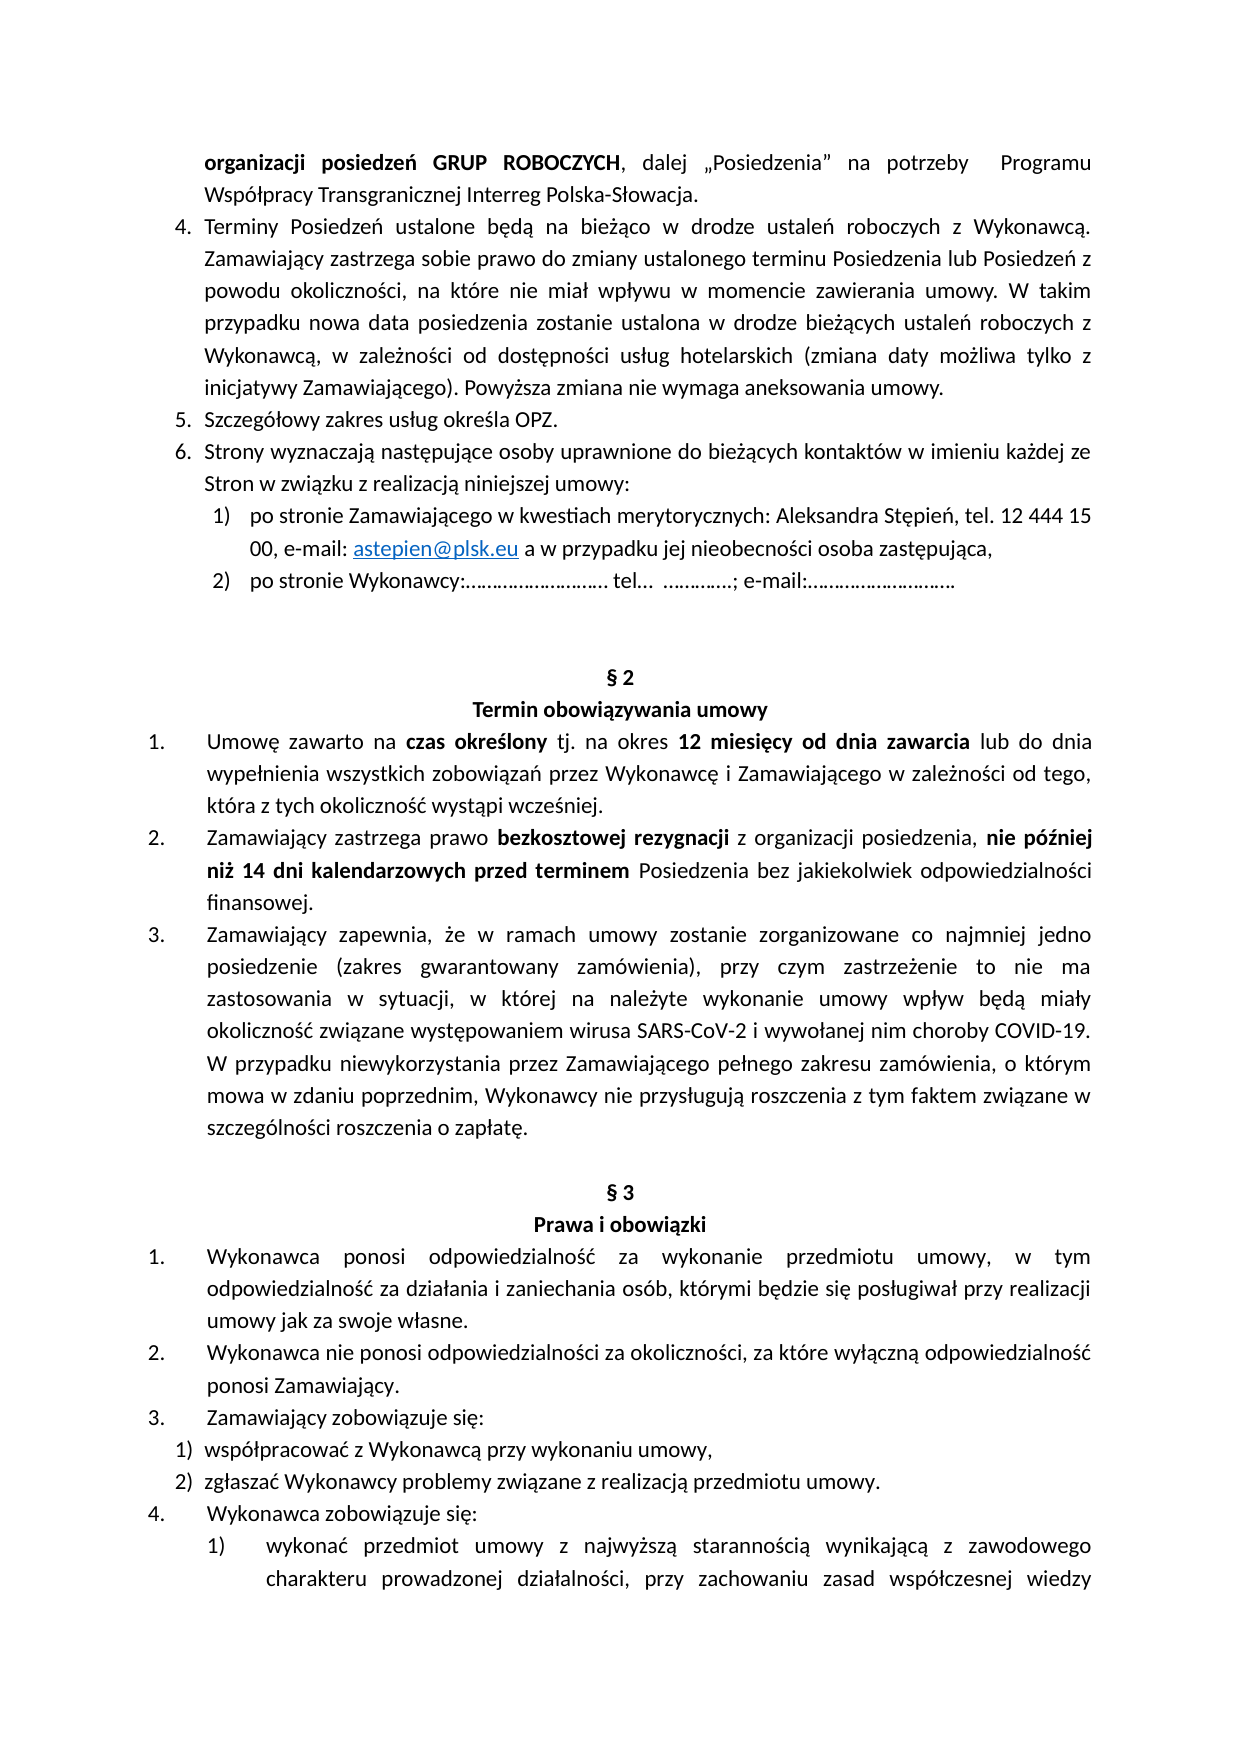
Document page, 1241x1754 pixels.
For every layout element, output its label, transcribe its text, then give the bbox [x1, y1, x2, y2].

list Zamawiający zobowiązuje się: [148, 1403, 1093, 1431]
text Prawa i obowiązki [148, 1210, 1093, 1238]
list Wykonawca ponosi odpowiedzialność za wykonanie przedmiotu umowy, w tym odpowiedzialność za działania i zaniechania osób, którymi będzie się posługiwał przy realizacji umowy jak za swoje własne. [148, 1242, 1093, 1334]
list Wykonawca zobowiązuje się: [148, 1499, 1093, 1527]
text Termin obowiązywania umowy [148, 695, 1093, 723]
list po stronie Zamawiającego w kwestiach merytorycznych: Aleksandra Stępień, tel. 12 444 15 00, e-mail: astepien@plsk.eu a w przypadku jej nieobecności osoba zastępująca, [212, 502, 1093, 562]
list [174, 148, 1093, 208]
list Terminy Posiedzeń ustalone będą na bieżąco w drodze ustaleń roboczych z Wykonawcą. Zamawiający zastrzega sobie prawo do zmiany ustalonego terminu Posiedzenia lub Posiedzeń z powodu okoliczności, na które nie miał wpływu w momencie zawierania umowy. W takim przypadku nowa data posiedzenia zostanie ustalona w drodze bieżących ustaleń roboczych z Wykonawcą, w zależności od dostępności usług hotelarskich (zmiana daty możliwa tylko z inicjatywy Zamawiającego). Powyższa zmiana nie wymaga aneksowania umowy. [174, 212, 1093, 401]
list Strony wyznaczają następujące osoby uprawnione do bieżących kontaktów w imieniu każdej ze Stron w związku z realizacją niniejszej umowy: [174, 437, 1093, 497]
list po stronie Wykonawcy:……………………… tel… ………….; e-mail:………………………. [212, 566, 1093, 594]
list Wykonawca nie ponosi odpowiedzialności za okoliczności, za które wyłączną odpowiedzialność ponosi Zamawiający. [148, 1338, 1093, 1399]
list zgłaszać Wykonawcy problemy związane z realizacją przedmiotu umowy. [174, 1467, 1093, 1495]
text § 3 [148, 1178, 1093, 1206]
list Umowę zawarto na czas określony tj. na okres 12 miesięcy od dnia zawarcia lub do dnia wypełnienia wszystkich zobowiązań przez Wykonawcę i Zamawiającego w zależności od tego, która z tych okoliczność wystąpi wcześniej. [148, 727, 1093, 819]
list Zamawiający zastrzega prawo bezkosztowej rezygnacji z organizacji posiedzenia, nie później niż 14 dni kalendarzowych przed terminem Posiedzenia bez jakiekolwiek odpowiedzialności finansowej. [148, 823, 1093, 916]
list współpracować z Wykonawcą przy wykonaniu umowy, [174, 1435, 1093, 1463]
list Szczegółowy zakres usług określa OPZ. [174, 405, 1093, 433]
text § 2 [148, 663, 1093, 691]
list Zamawiający zapewnia, że w ramach umowy zostanie zorganizowane co najmniej jedno posiedzenie (zakres gwarantowany zamówienia), przy czym zastrzeżenie to nie ma zastosowania w sytuacji, w której na należyte wykonanie umowy wpływ będą miały okoliczność związane występowaniem wirusa SARS-CoV-2 i wywołanej nim choroby COVID-19. W przypadku niewykorzystania przez Zamawiającego pełnego zakresu zamówienia, o którym mowa w zdaniu poprzednim, Wykonawcy nie przysługują roszczenia z tym faktem związane w szczególności roszczenia o zapłatę. [148, 920, 1093, 1141]
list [207, 1532, 1093, 1592]
